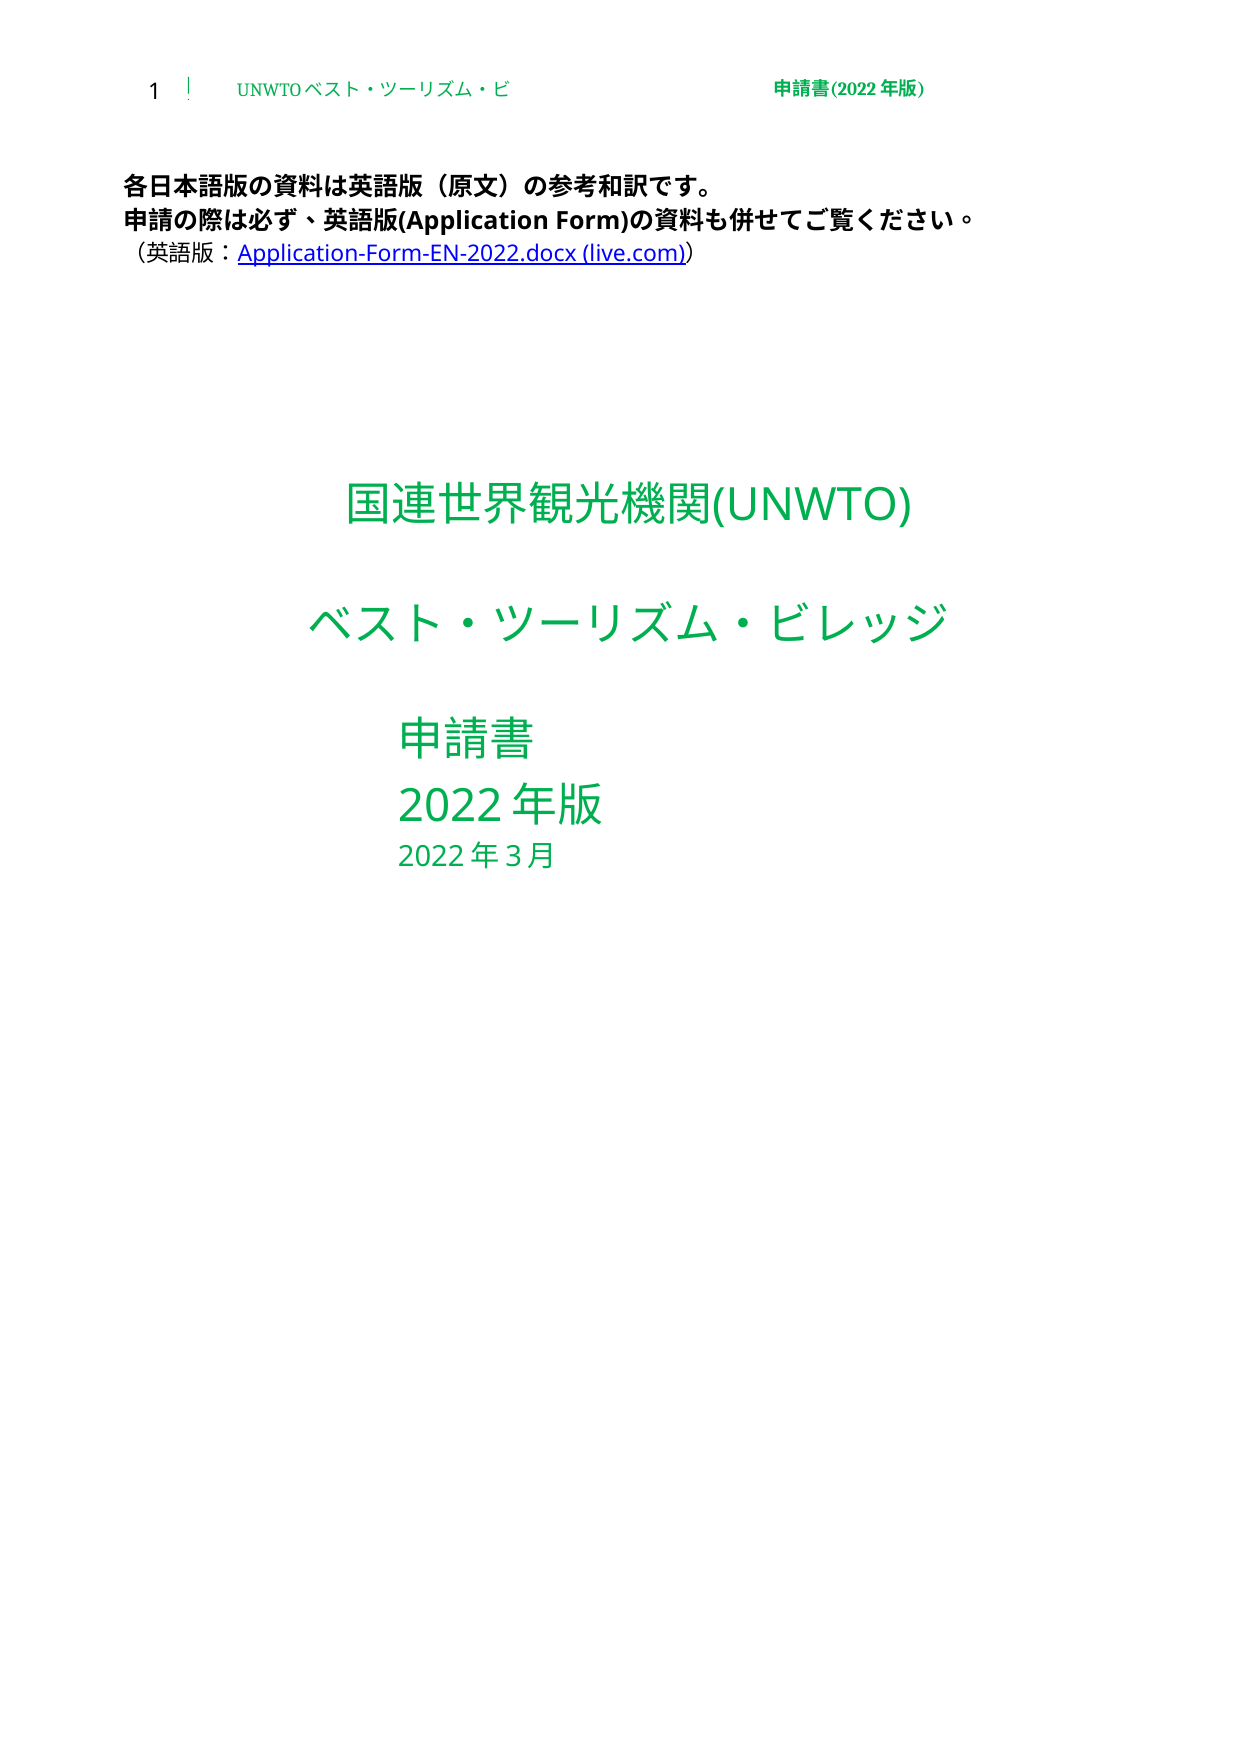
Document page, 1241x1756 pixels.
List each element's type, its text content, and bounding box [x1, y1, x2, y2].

text 各日本語版の資料は英語版（原文）の参考和訳です。 申請の際は必ず、英語版(Application Form)の資料も併せてご覧ください。 [123, 167, 1134, 237]
text 申請書 2022年版 [398, 706, 842, 835]
text （英語版：Application-Form-EN-2022.docx (live.com)） [123, 237, 1134, 268]
text 国連世界観光機関(UNWTO) [123, 468, 1134, 534]
text 2022年3月 [398, 835, 1134, 875]
text ベスト・ツーリズム・ビレッジ [123, 587, 1134, 653]
